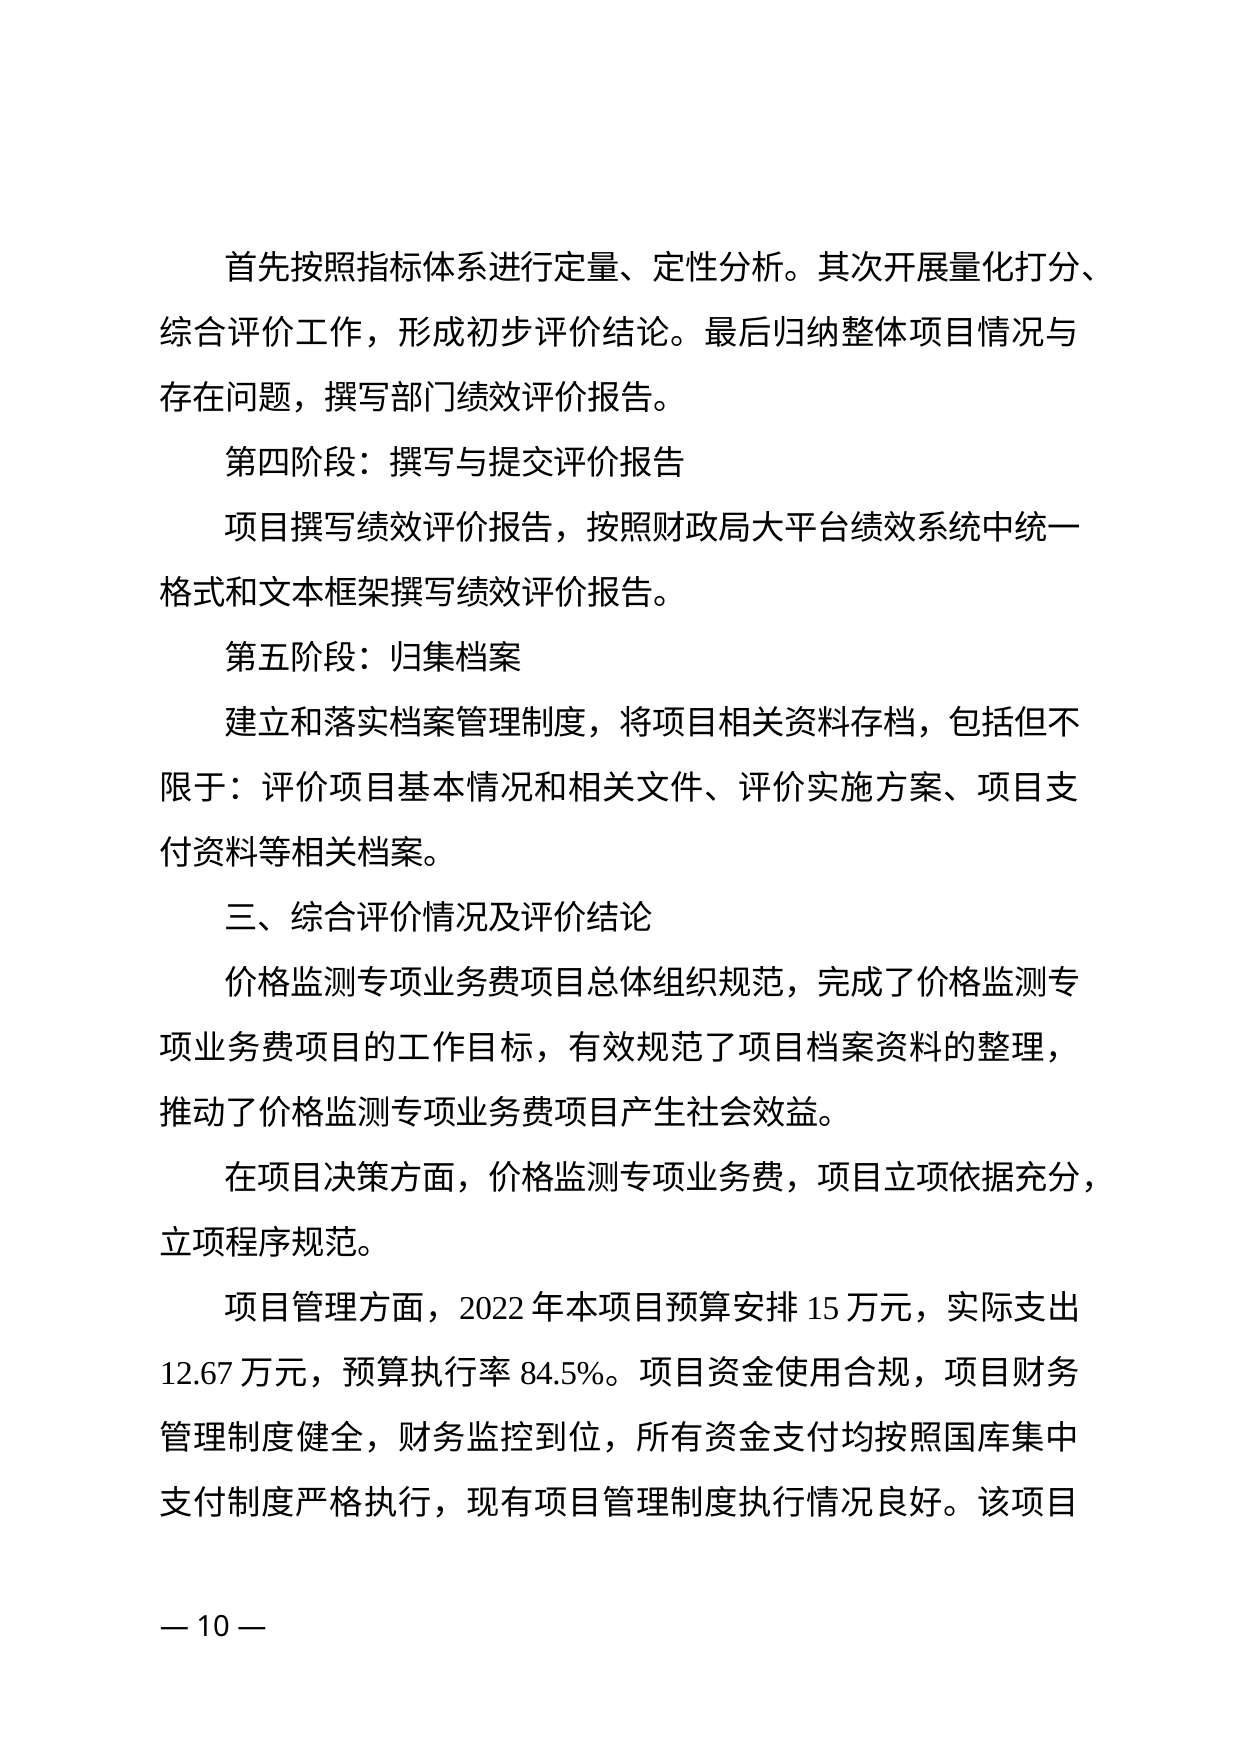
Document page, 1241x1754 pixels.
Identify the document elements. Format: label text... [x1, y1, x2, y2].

text 建立和落实档案管理制度，将项目相关资料存档，包括但不限于：评价项目基本情况和相关文件、评价实施方案、项目支付资料等相关档案。 [159, 688, 1081, 883]
text 价格监测专项业务费项目总体组织规范，完成了价格监测专项业务费项目的工作目标，有效规范了项目档案资料的整理，推动了价格监测专项业务费项目产生社会效益。 [159, 948, 1081, 1143]
text 首先按照指标体系进行定量、定性分析。其次开展量化打分、综合评价工作，形成初步评价结论。最后归纳整体项目情况与存在问题，撰写部门绩效评价报告。 [159, 233, 1081, 428]
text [159, 1273, 1081, 1533]
text 第四阶段：撰写与提交评价报告 [159, 428, 1081, 493]
text 项目撰写绩效评价报告，按照财政局大平台绩效系统中统一格式和文本框架撰写绩效评价报告。 [159, 493, 1081, 623]
text 在项目决策方面，价格监测专项业务费，项目立项依据充分，立项程序规范。 [159, 1143, 1081, 1273]
text 第五阶段：归集档案 [159, 623, 1081, 688]
text 三、综合评价情况及评价结论 [159, 883, 1081, 948]
